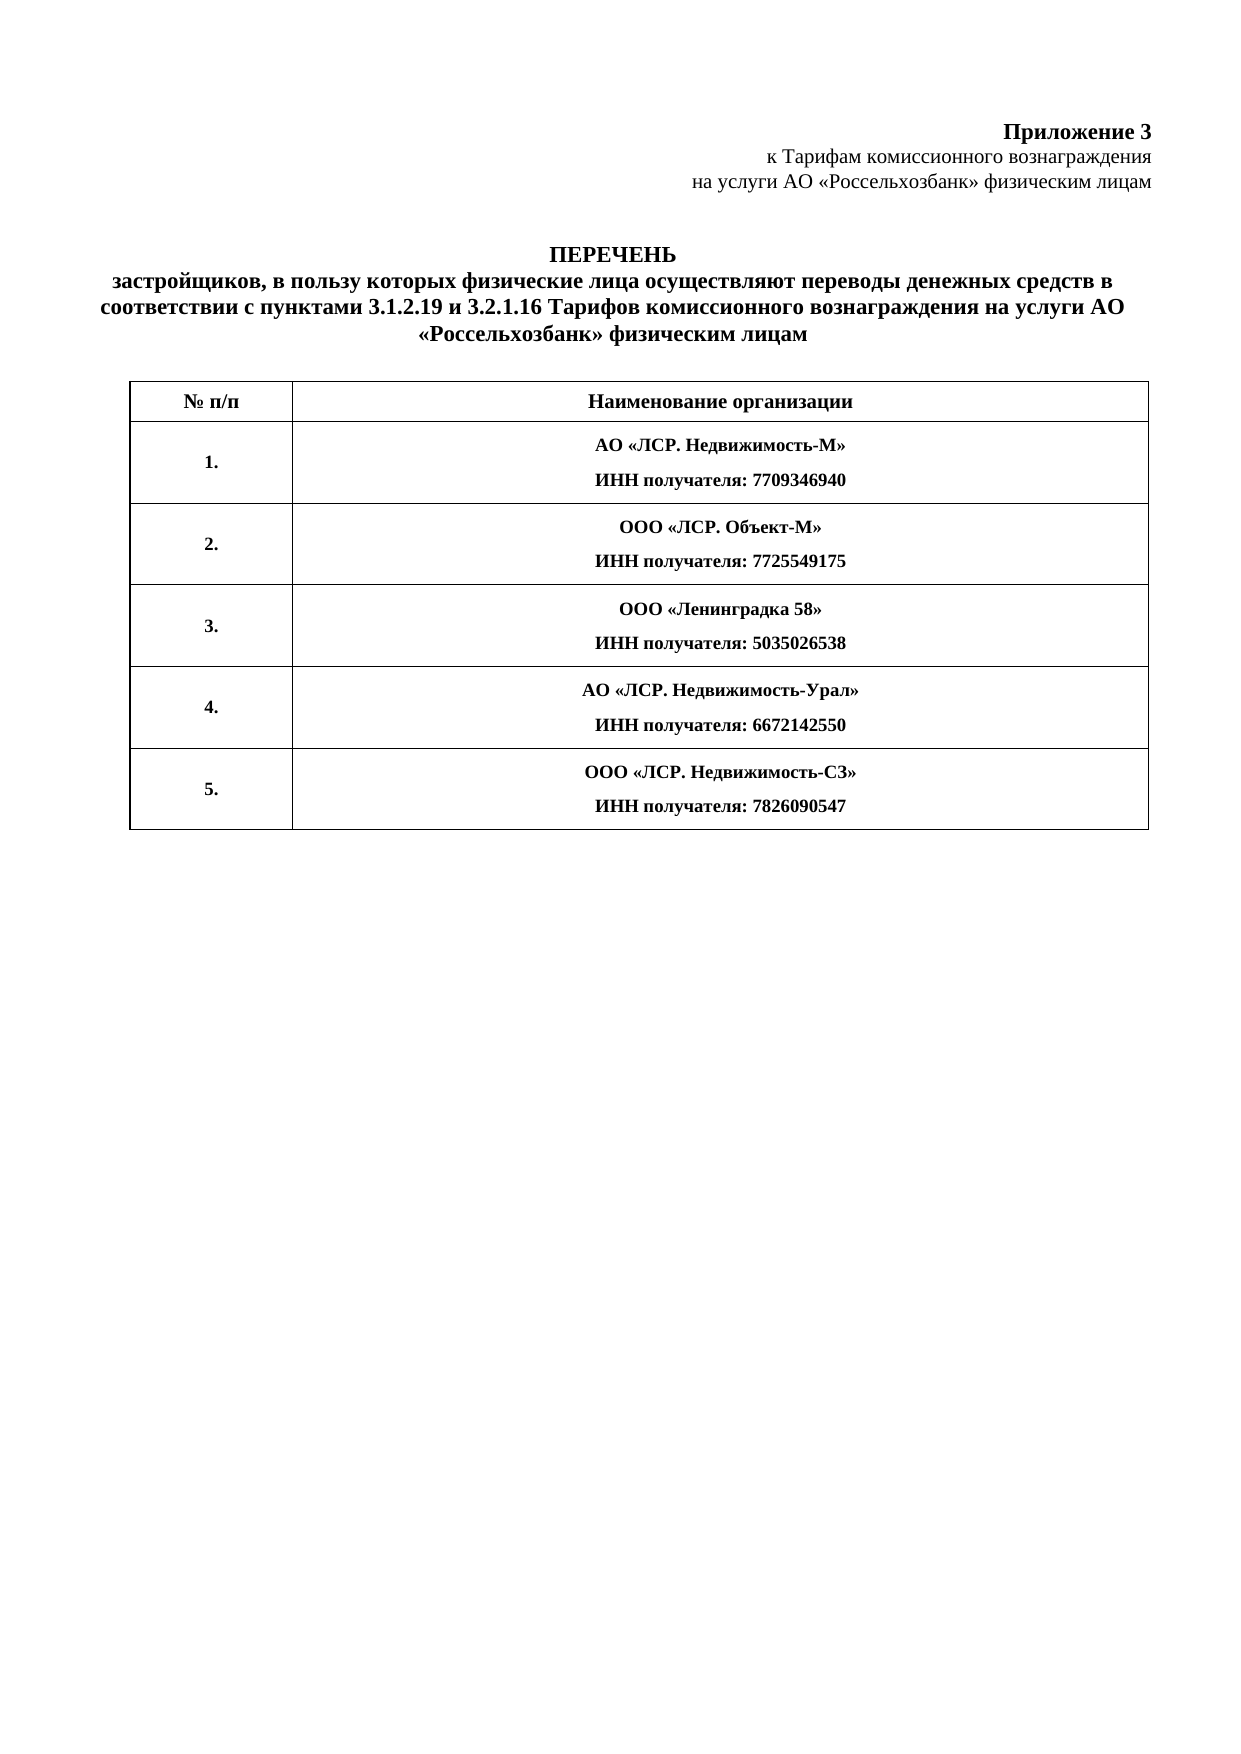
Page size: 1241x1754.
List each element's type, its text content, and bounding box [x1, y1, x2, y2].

table_cell 1. [131, 422, 292, 502]
table_cell АО «ЛСР. Недвижимость-Урал» ИНН получателя: 6672142550 [293, 667, 1148, 747]
table_cell АО «ЛСР. Недвижимость-М» ИНН получателя: 7709346940 [293, 422, 1148, 502]
table_cell ООО «ЛСР. Объект-М» ИНН получателя: 7725549175 [293, 504, 1148, 584]
table_cell 3. [131, 585, 292, 666]
table_cell 4. [131, 667, 292, 747]
table_cell ООО «Ленинградка 58» ИНН получателя: 5035026538 [293, 585, 1148, 666]
table_header Наименование организации [293, 382, 1148, 421]
text к Тарифам комиссионного вознаграждения [74, 144, 1152, 168]
text застройщиков, в пользу которых физические лица осуществляют переводы денежных средств в соответствии с пунктами 3.1.2.19 и 3.2.1.16 Тарифов комиссионного вознаграждения на услуги АО «Россельхозбанк» физическим лицам [74, 267, 1152, 346]
subtitle Приложение 3 [74, 118, 1152, 144]
table_cell 2. [131, 504, 292, 584]
table_cell 5. [131, 749, 292, 829]
text на услуги АО «Россельхозбанк» физическим лицам [74, 168, 1152, 193]
text Перечень [74, 241, 1152, 267]
table_header № п/п [131, 382, 292, 421]
table_cell ООО «ЛСР. Недвижимость-СЗ» ИНН получателя: 7826090547 [293, 749, 1148, 829]
